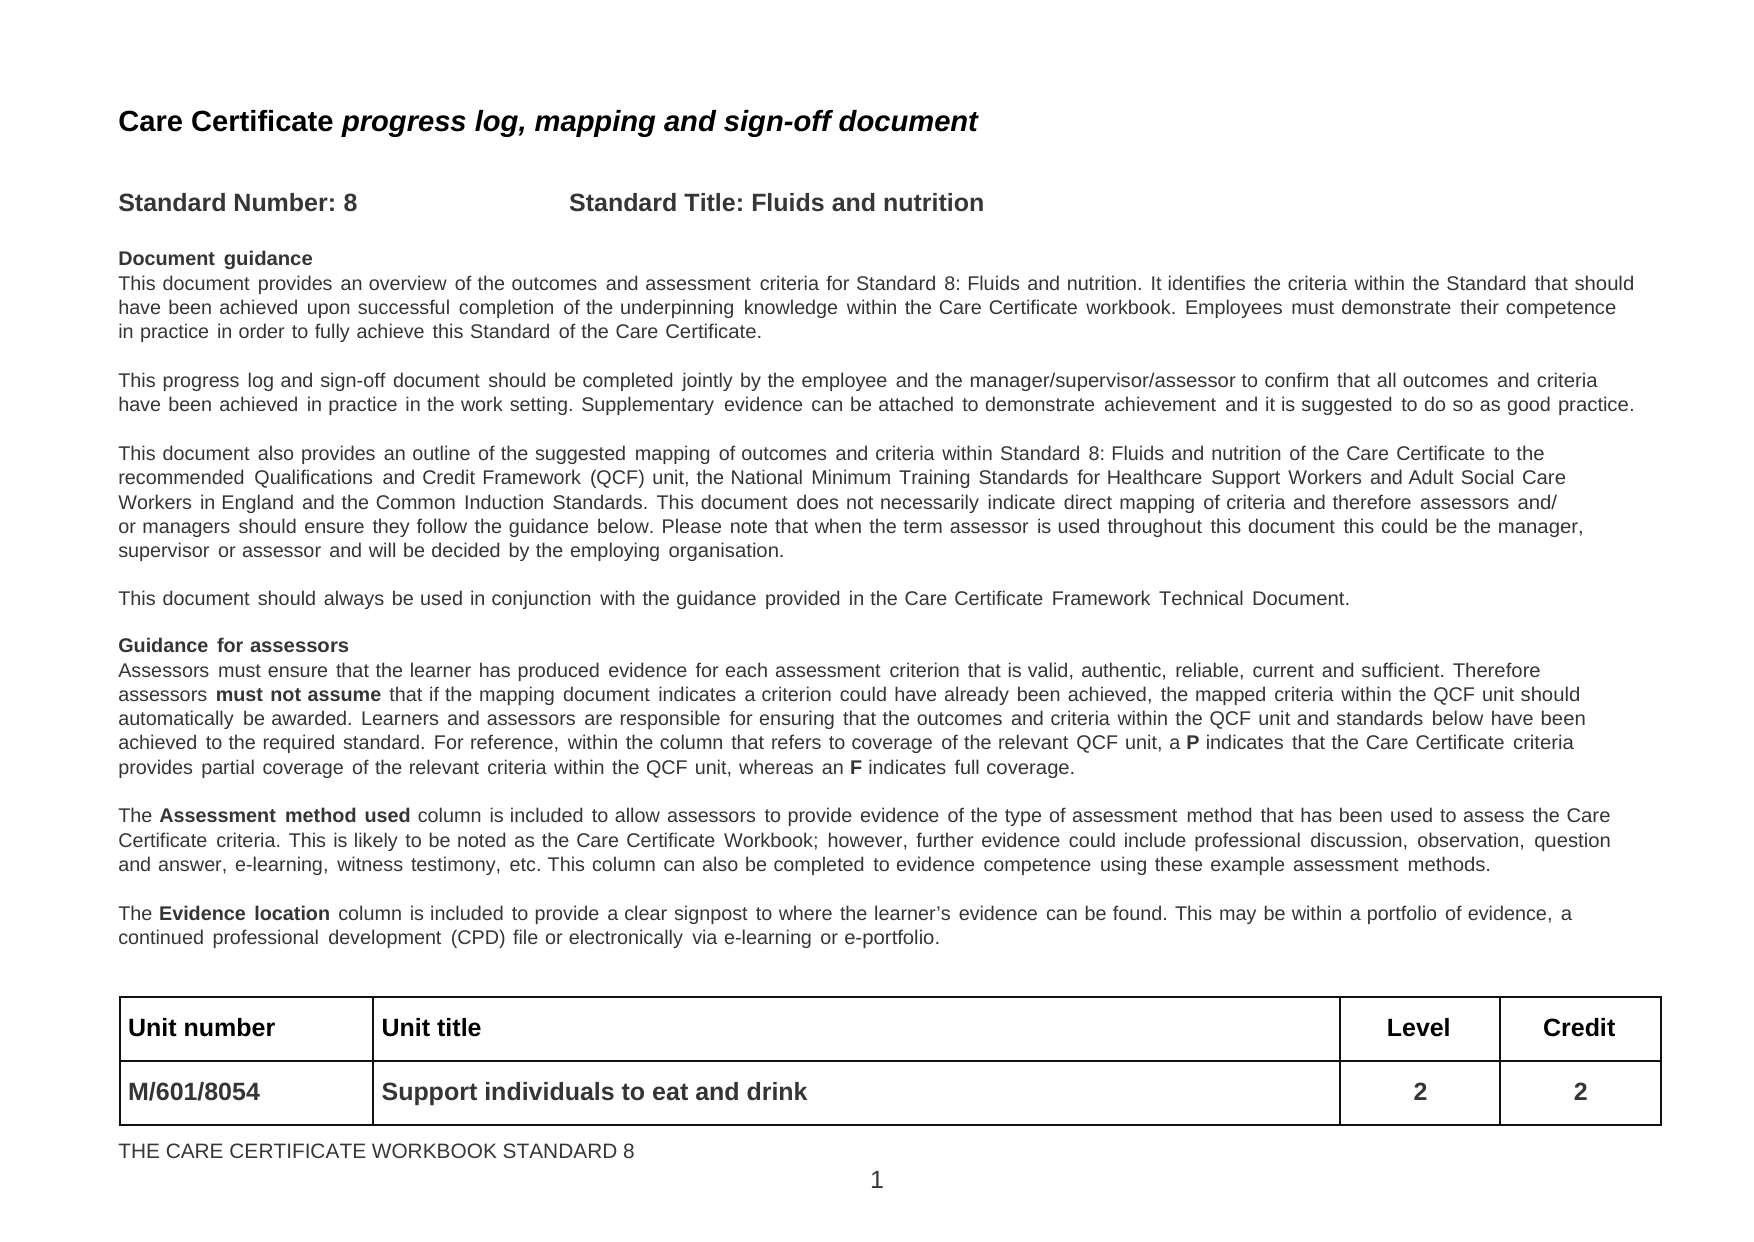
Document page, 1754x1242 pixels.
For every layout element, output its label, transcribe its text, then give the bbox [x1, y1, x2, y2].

text or managers should ensure they follow the guidance below. Please note that when the term assessor is used throughout this document this could be the manager, supervisor or assessor and will be decided by the employing organisation. [118, 515, 1586, 562]
text Care Certificate progress log, mapping and sign-off document [118, 106, 1648, 137]
table_header Level [1341, 998, 1499, 1060]
table_cell M/601/8054 [121, 1062, 372, 1124]
text This document provides an overview of the outcomes and assessment criteria for Standard 8: Fluids and nutrition. It identifies the criteria within the Standard that should have been achieved upon successful completion of the underpinning knowledge within the Care Certificate workbook. Employees must demonstrate their competence [118, 271, 1639, 318]
text This progress log and sign-off document should be completed jointly by the employee and the manager/supervisor/assessor to confirm that all outcomes and criteria have been achieved in practice in the work setting. Supplementary evidence can be attached to demonstrate achievement and it is suggested to do so as good practice. [118, 369, 1639, 416]
text Standard Number: 8 Standard Title: Fluids and nutrition [118, 188, 1648, 216]
text Assessors must ensure that the learner has produced evidence for each assessment criterion that is valid, authentic, reliable, current and sufficient. Therefore assessors must not assume that if the mapping document indicates a criterion could have already been achieved, the mapped criteria within the QCF unit should automatically be awarded. Learners and assessors are responsible for ensuring that the outcomes and criteria within the QCF unit and standards below have been achieved to the required standard. For reference, within the column that refers to coverage of the relevant QCF unit, a P indicates that the Care Certificate criteria provides partial coverage of the relevant criteria within the QCF unit, whereas an F indicates full coverage. [118, 658, 1590, 778]
text Guidance for assessors [118, 634, 1648, 657]
table_header Credit [1501, 998, 1660, 1060]
table_header Unit number [121, 998, 372, 1060]
text Document guidance [118, 247, 1648, 270]
text THE CARE CERTIFICATE WORKBOOK STANDARD 8 [118, 1139, 1648, 1163]
table_cell 2 [1341, 1062, 1499, 1124]
text This document should always be used in conjunction with the guidance provided in the Care Certificate Framework Technical Document. [118, 588, 1648, 609]
table_header Unit title [374, 998, 1339, 1060]
text in practice in order to fully achieve this Standard of the Care Certificate. [118, 320, 1648, 343]
text The Assessment method used column is included to allow assessors to provide evidence of the type of assessment method that has been used to assess the Care Certificate criteria. This is likely to be noted as the Care Certificate Workbook; however, further evidence could include professional discussion, observation, question and answer, e-learning, witness testimony, etc. This column can also be completed to evidence competence using these example assessment methods. [118, 804, 1611, 876]
table_cell 2 [1501, 1062, 1660, 1124]
text The Evidence location column is included to provide a clear signpost to where the learner’s evidence can be found. This may be within a portfolio of evidence, a continued professional development (CPD) file or electronically via e-learning or e-portfolio. [118, 902, 1575, 949]
text This document also provides an outline of the suggested mapping of outcomes and criteria within Standard 8: Fluids and nutrition of the Care Certificate to the recommended Qualifications and Credit Framework (QCF) unit, the National Minimum Training Standards for Healthcare Support Workers and Adult Social Care Workers in England and the Common Induction Standards. This document does not necessarily indicate direct mapping of criteria and therefore assessors and/ [118, 442, 1569, 513]
table_cell Support individuals to eat and drink [374, 1062, 1339, 1124]
text 1 [866, 1165, 888, 1193]
